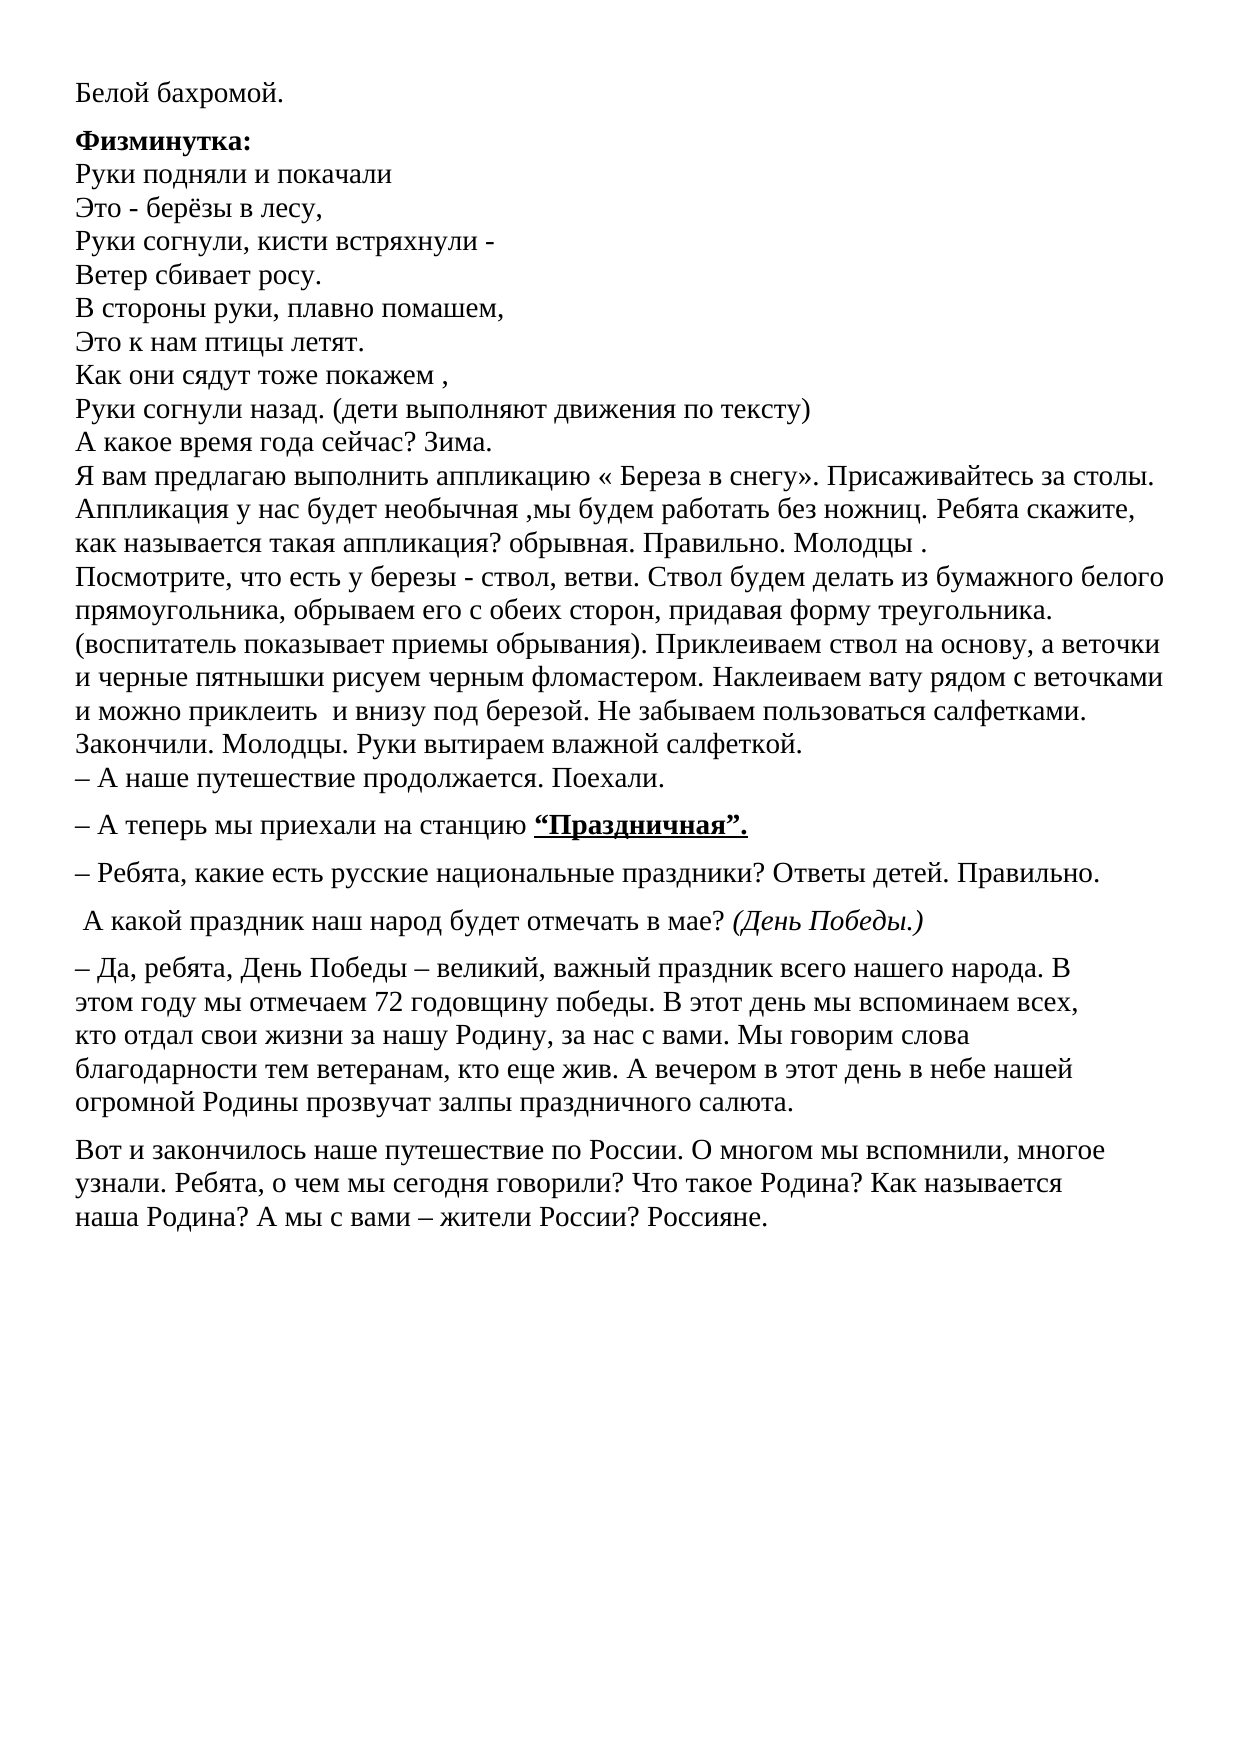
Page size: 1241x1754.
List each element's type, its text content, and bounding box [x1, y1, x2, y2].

text Руки подняли и покачали [75, 156, 1165, 190]
text Как они сядут тоже покажем , [75, 357, 1165, 391]
text Белой бахромой. [75, 75, 1106, 108]
text Посмотрите, что есть у березы - ствол, ветви. Ствол будем делать из бумажного белого прямоугольника, обрываем его с обеих сторон, придавая форму треугольника. (воспитатель показывает приемы обрывания). Приклеиваем ствол на основу, а веточки и черные пятнышки рисуем черным фломастером. Наклеиваем вату рядом с веточками и можно приклеить и внизу под березой. Не забываем пользоваться салфетками. Закончили. Молодцы. Руки вытираем влажной салфеткой. [75, 559, 1165, 760]
text Это - берёзы в лесу, [75, 190, 1165, 223]
text Это к нам птицы летят. [75, 324, 1165, 357]
text В стороны руки, плавно помашем, [75, 290, 1165, 324]
text Я вам предлагаю выполнить аппликацию « Береза в снегу». Присаживайтесь за столы. Аппликация у нас будет необычная ,мы будем работать без ножниц. Ребята скажите, как называется такая аппликация? обрывная. Правильно. Молодцы . [75, 458, 1165, 559]
text Руки согнули назад. (дети выполняют движения по тексту) [75, 391, 1165, 424]
text – Ребята, какие есть русские национальные праздники? Ответы детей. Правильно. [75, 855, 794, 889]
text – А теперь мы приехали на станцию “Праздничная”. [75, 807, 1106, 841]
text Вот и закончилось наше путешествие по России. О многом мы вспомнили, многое узнали. Ребята, о чем мы сегодня говорили? Что такое Родина? Как называется наша Родина? А мы с вами – жители России? Россияне. [75, 1132, 1106, 1233]
text А какой праздник наш народ будет отмечать в мае? (День Победы.) [82, 903, 1106, 936]
text – Ребята, какие есть русские национальные праздники? Ответы детей. Правильно. [949, 855, 1106, 889]
text Физминутка: [75, 123, 1165, 156]
text – А наше путешествие продолжается. Поехали. [75, 760, 1106, 793]
text Ветер сбивает росу. [75, 257, 1165, 290]
text Руки согнули, кисти встряхнули - [75, 223, 1165, 257]
text А какое время года сейчас? Зима. [75, 424, 1165, 458]
text – Да, ребята, День Победы – великий, важный праздник всего нашего народа. В этом году мы отмечаем 72 годовщину победы. В этот день мы вспоминаем всех, кто отдал свои жизни за нашу Родину, за нас с вами. Мы говорим слова благодарности тем ветеранам, кто еще жив. А вечером в этот день в небе нашей огромной Родины прозвучат залпы праздничного салюта. [75, 950, 1106, 1118]
